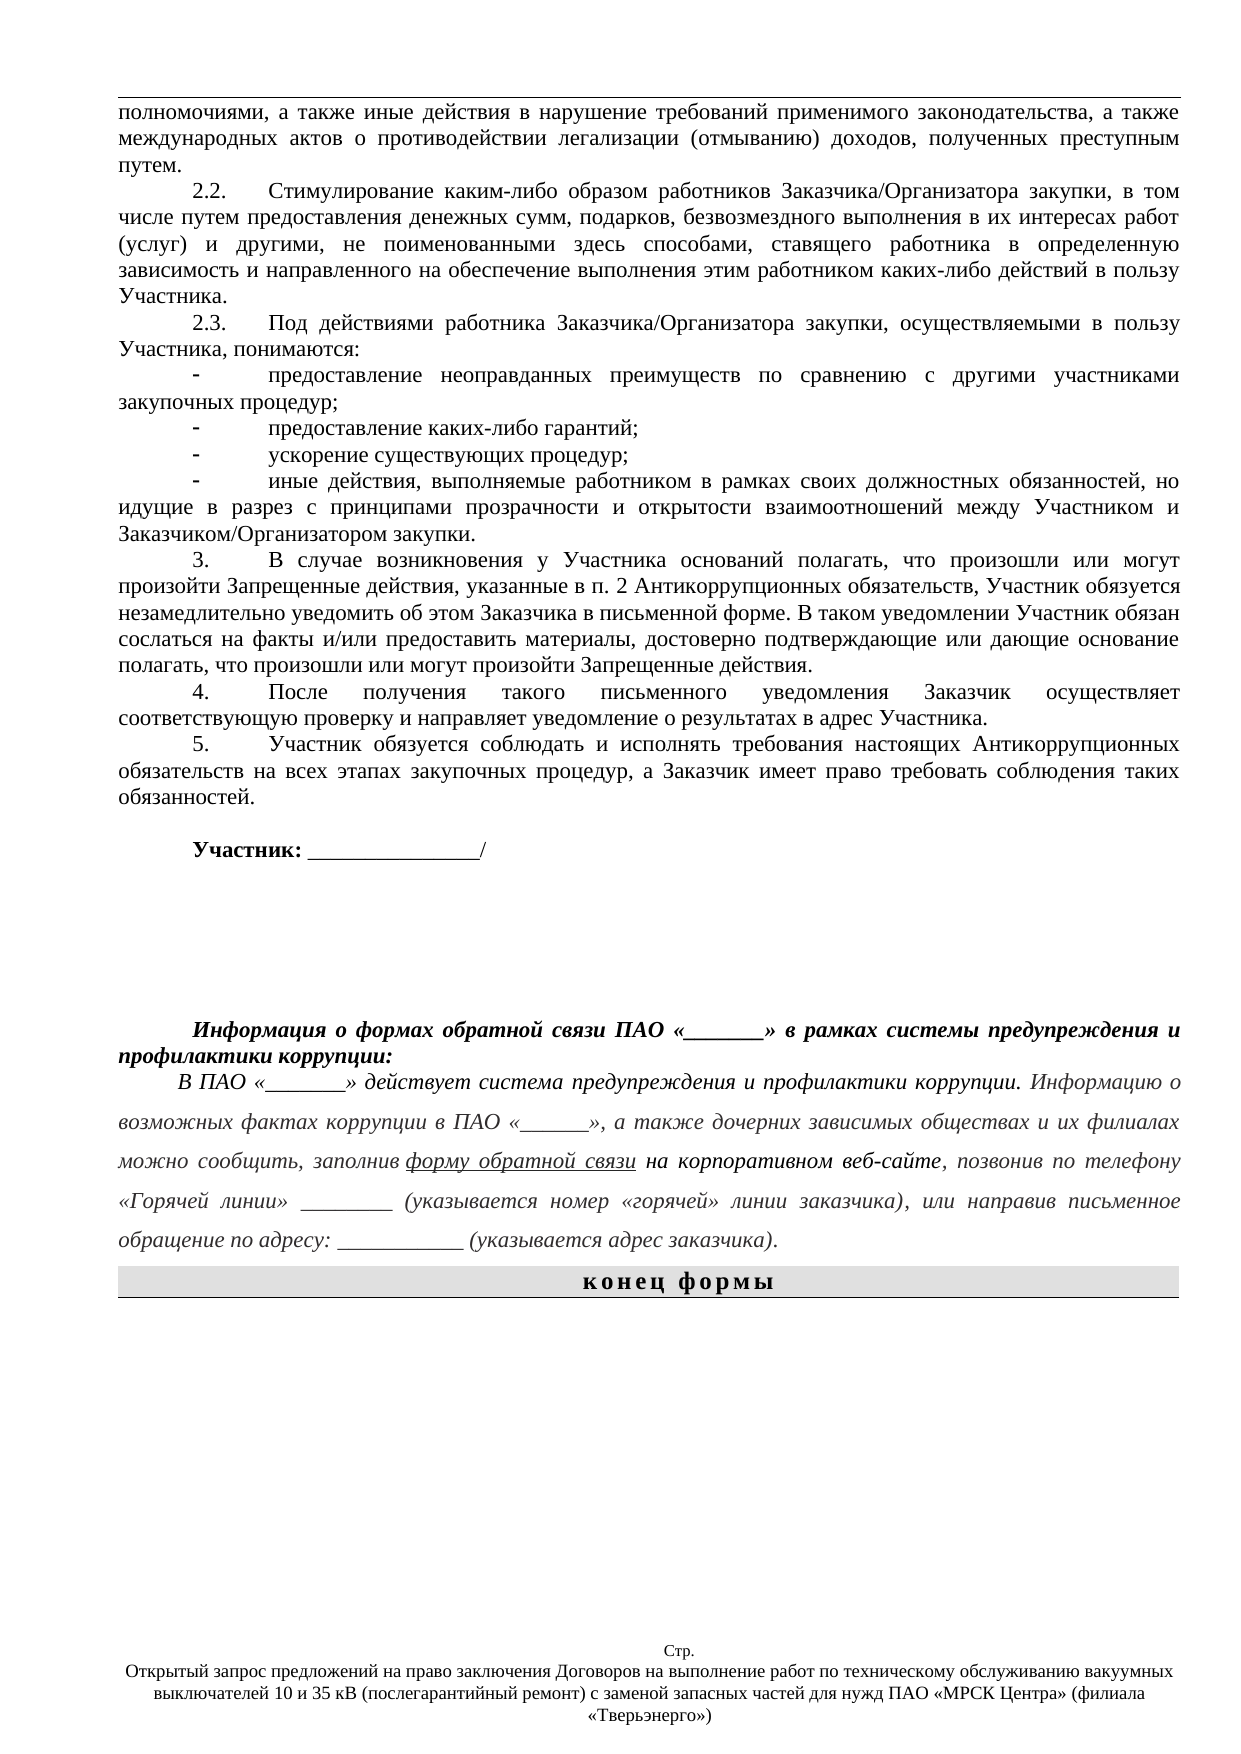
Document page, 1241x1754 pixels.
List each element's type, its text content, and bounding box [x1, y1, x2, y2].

text Участник: _______________/ [118, 836, 1181, 862]
text В ПАО «_______» действует система предупреждения и профилактики коррупции. Информацию о возможных фактах коррупции в ПАО «______», а также дочерних зависимых обществах и их филиалах можно сообщить, заполнив форму обратной связи на корпоративном веб-сайте, позвонив по телефону «Горячей линии» ________ (указывается номер «горячей» линии заказчика), или направив письменное обращение по адресу: ___________ (указывается адрес заказчика). [118, 1134, 1181, 1187]
list ускорение существующих процедур; [118, 441, 1181, 467]
text конец формы [118, 1266, 1179, 1297]
text В ПАО «_______» действует система предупреждения и профилактики коррупции. Информацию о возможных фактах коррупции в ПАО «______», а также дочерних зависимых обществах и их филиалах можно сообщить, заполнив форму обратной связи на корпоративном веб-сайте, позвонив по телефону «Горячей линии» ________ (указывается номер «горячей» линии заказчика), или направив письменное обращение по адресу: ___________ (указывается адрес заказчика). [118, 1068, 1181, 1108]
text Информация о формах обратной связи ПАО «_______» в рамках системы предупреждения и профилактики коррупции: [118, 1016, 1181, 1068]
list Участник обязуется соблюдать и исполнять требования настоящих Антикоррупционных обязательств на всех этапах закупочных процедур, а Заказчик имеет право требовать соблюдения таких обязанностей. [118, 731, 1181, 809]
list предоставление каких-либо гарантий; [118, 414, 1181, 441]
list После получения такого письменного уведомления Заказчик осуществляет соответствующую проверку и направляет уведомление о результатах в адрес Участника. [118, 678, 1181, 731]
list иные действия, выполняемые работником в рамках своих должностных обязанностей, но идущие в разрез с принципами прозрачности и открытости взаимоотношений между Участником и Заказчиком/Организатором закупки. [118, 467, 1181, 546]
list Под действиями работника Заказчика/Организатора закупки, осуществляемыми в пользу Участника, понимаются: [118, 309, 1181, 362]
text В ПАО «_______» действует система предупреждения и профилактики коррупции. Информацию о возможных фактах коррупции в ПАО «______», а также дочерних зависимых обществах и их филиалах можно сообщить, заполнив форму обратной связи на корпоративном веб-сайте, позвонив по телефону «Горячей линии» ________ (указывается номер «горячей» линии заказчика), или направив письменное обращение по адресу: ___________ (указывается адрес заказчика). [118, 1213, 1181, 1253]
list Cтимулирование каким-либо образом работников Заказчика/Организатора закупки, в том числе путем предоставления денежных сумм, подарков, безвозмездного выполнения в их интересах работ (услуг) и другими, не поименованными здесь способами, ставящего работника в определенную зависимость и направленного на обеспечение выполнения этим работником каких-либо действий в пользу Участника. [118, 177, 1181, 309]
list В случае возникновения у Участника оснований полагать, что произошли или могут произойти Запрещенные действия, указанные в п. 2 Антикоррупционных обязательств, Участник обязуется незамедлительно уведомить об этом Заказчика в письменной форме. В таком уведомлении Участник обязан сослаться на факты и/или предоставить материалы, достоверно подтверждающие или дающие основание полагать, что произошли или могут произойти Запрещенные действия. [118, 546, 1181, 678]
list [118, 98, 1181, 177]
list предоставление неоправданных преимуществ по сравнению с другими участниками закупочных процедур; [118, 362, 1181, 414]
